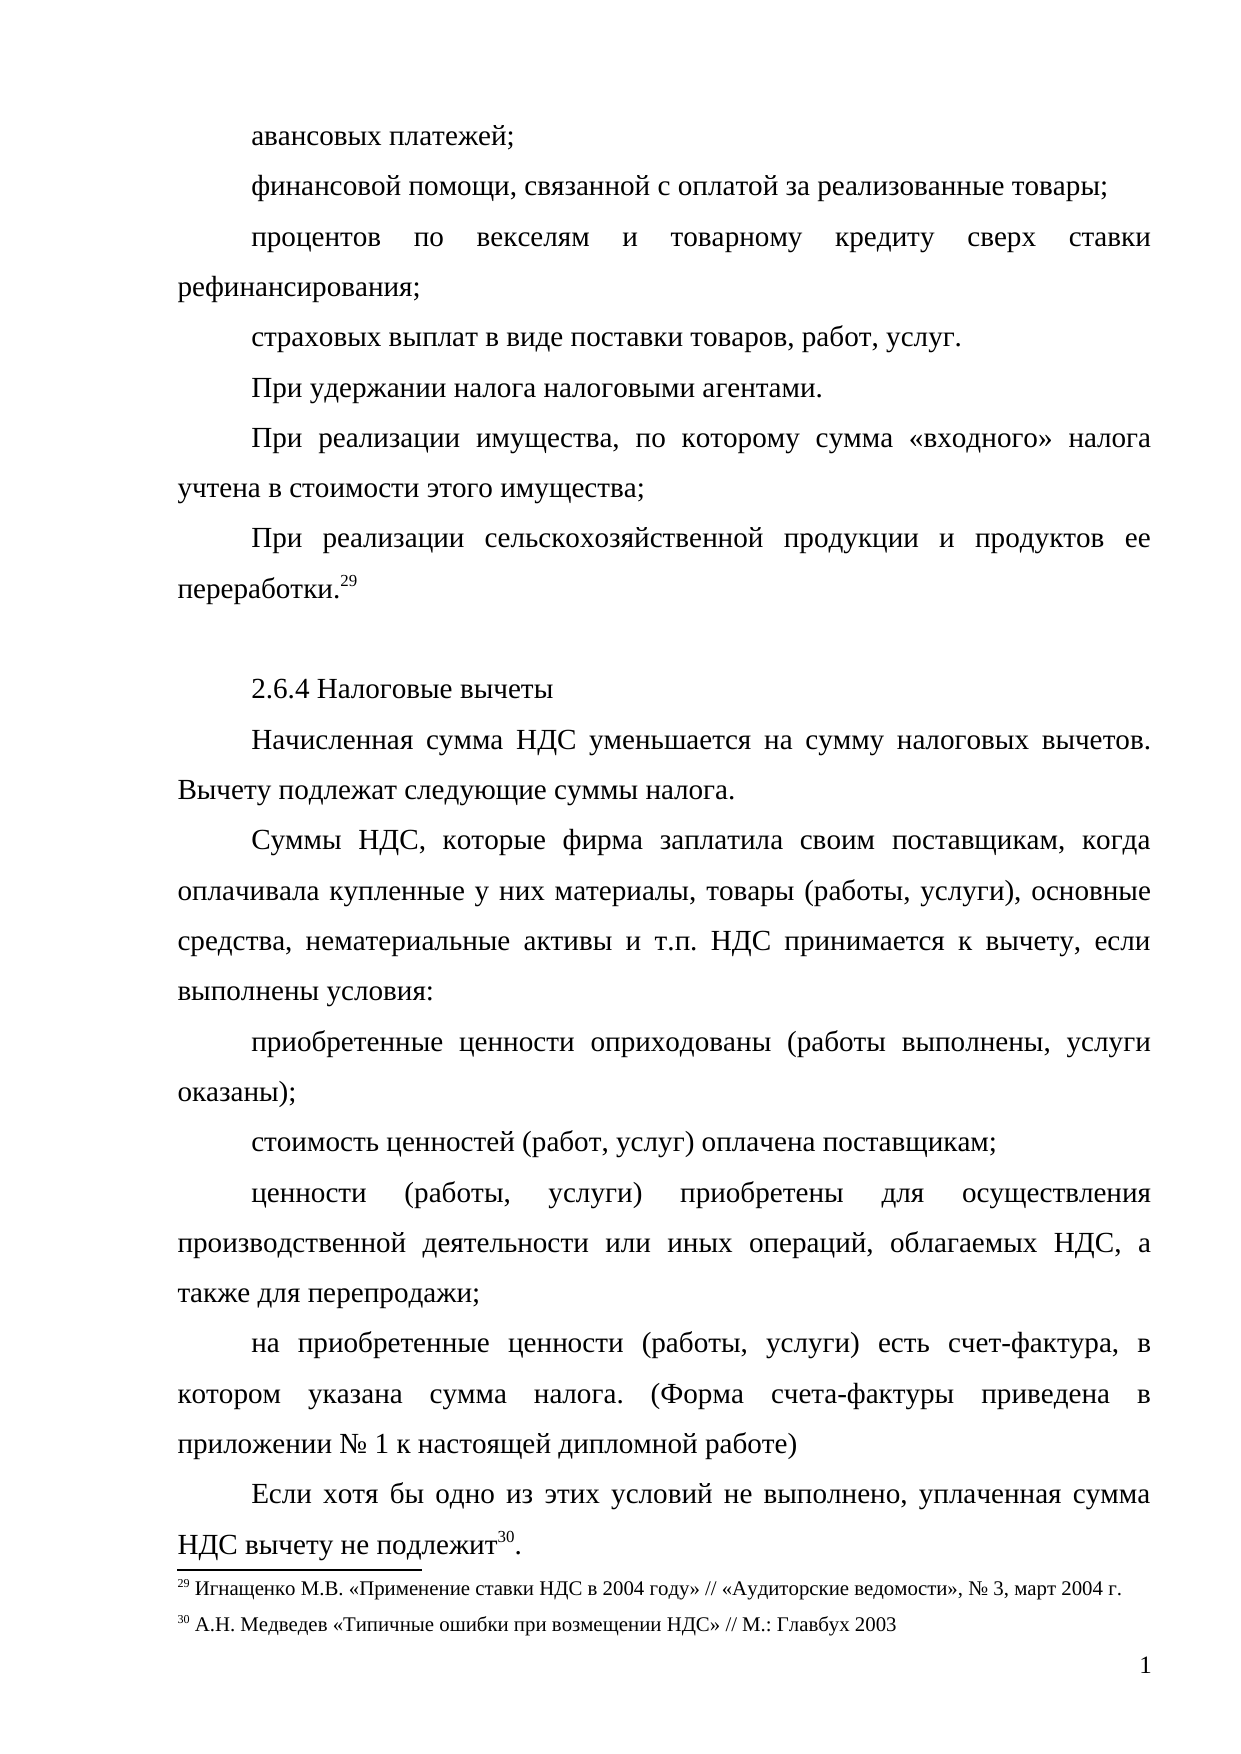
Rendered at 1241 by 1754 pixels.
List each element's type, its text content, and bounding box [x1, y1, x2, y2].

text Суммы НДС, которые фирма заплатила своим поставщикам, когда оплачивала купленные у них материалы, товары (работы, услуги), основные средства, нематериальные активы и т.п. НДС принимается к вычету, если выполнены условия: [177, 822, 1152, 1007]
text ценности (работы, услуги) приобретены для осуществления производственной деятельности или иных операций, облагаемых НДС, а также для перепродажи; [177, 1175, 1152, 1309]
text Начисленная сумма НДС уменьшается на сумму налоговых вычетов. Вычету подлежат следующие суммы налога. [177, 722, 1152, 806]
text 2.6.4 Налоговые вычеты [177, 672, 1152, 705]
text стоимость ценностей (работ, услуг) оплачена поставщикам; [177, 1124, 1152, 1158]
text на приобретенные ценности (работы, услуги) есть счет-фактура, в котором указана сумма налога. (Форма счета-фактуры приведена в приложении № 1 к настоящей дипломной работе) [177, 1326, 1152, 1460]
text страховых выплат в виде поставки товаров, работ, услуг. [177, 319, 1152, 353]
text финансовой помощи, связанной с оплатой за реализованные товары; [177, 168, 1152, 202]
text При удержании налога налоговыми агентами. [177, 370, 1152, 403]
text При реализации имущества, по которому сумма «входного» налога учтена в стоимости этого имущества; [177, 420, 1152, 504]
text Если хотя бы одно из этих условий не выполнено, уплаченная сумма НДС вычету не подлежит. [177, 1477, 1152, 1560]
text авансовых платежей; [177, 118, 1152, 152]
text При реализации сельскохозяйственной продукции и продуктов ее переработки. [177, 521, 1152, 604]
text процентов по векселям и товарному кредиту сверх ставки рефинансирования; [177, 219, 1152, 303]
text приобретенные ценности оприходованы (работы выполнены, услуги оказаны); [177, 1024, 1152, 1108]
